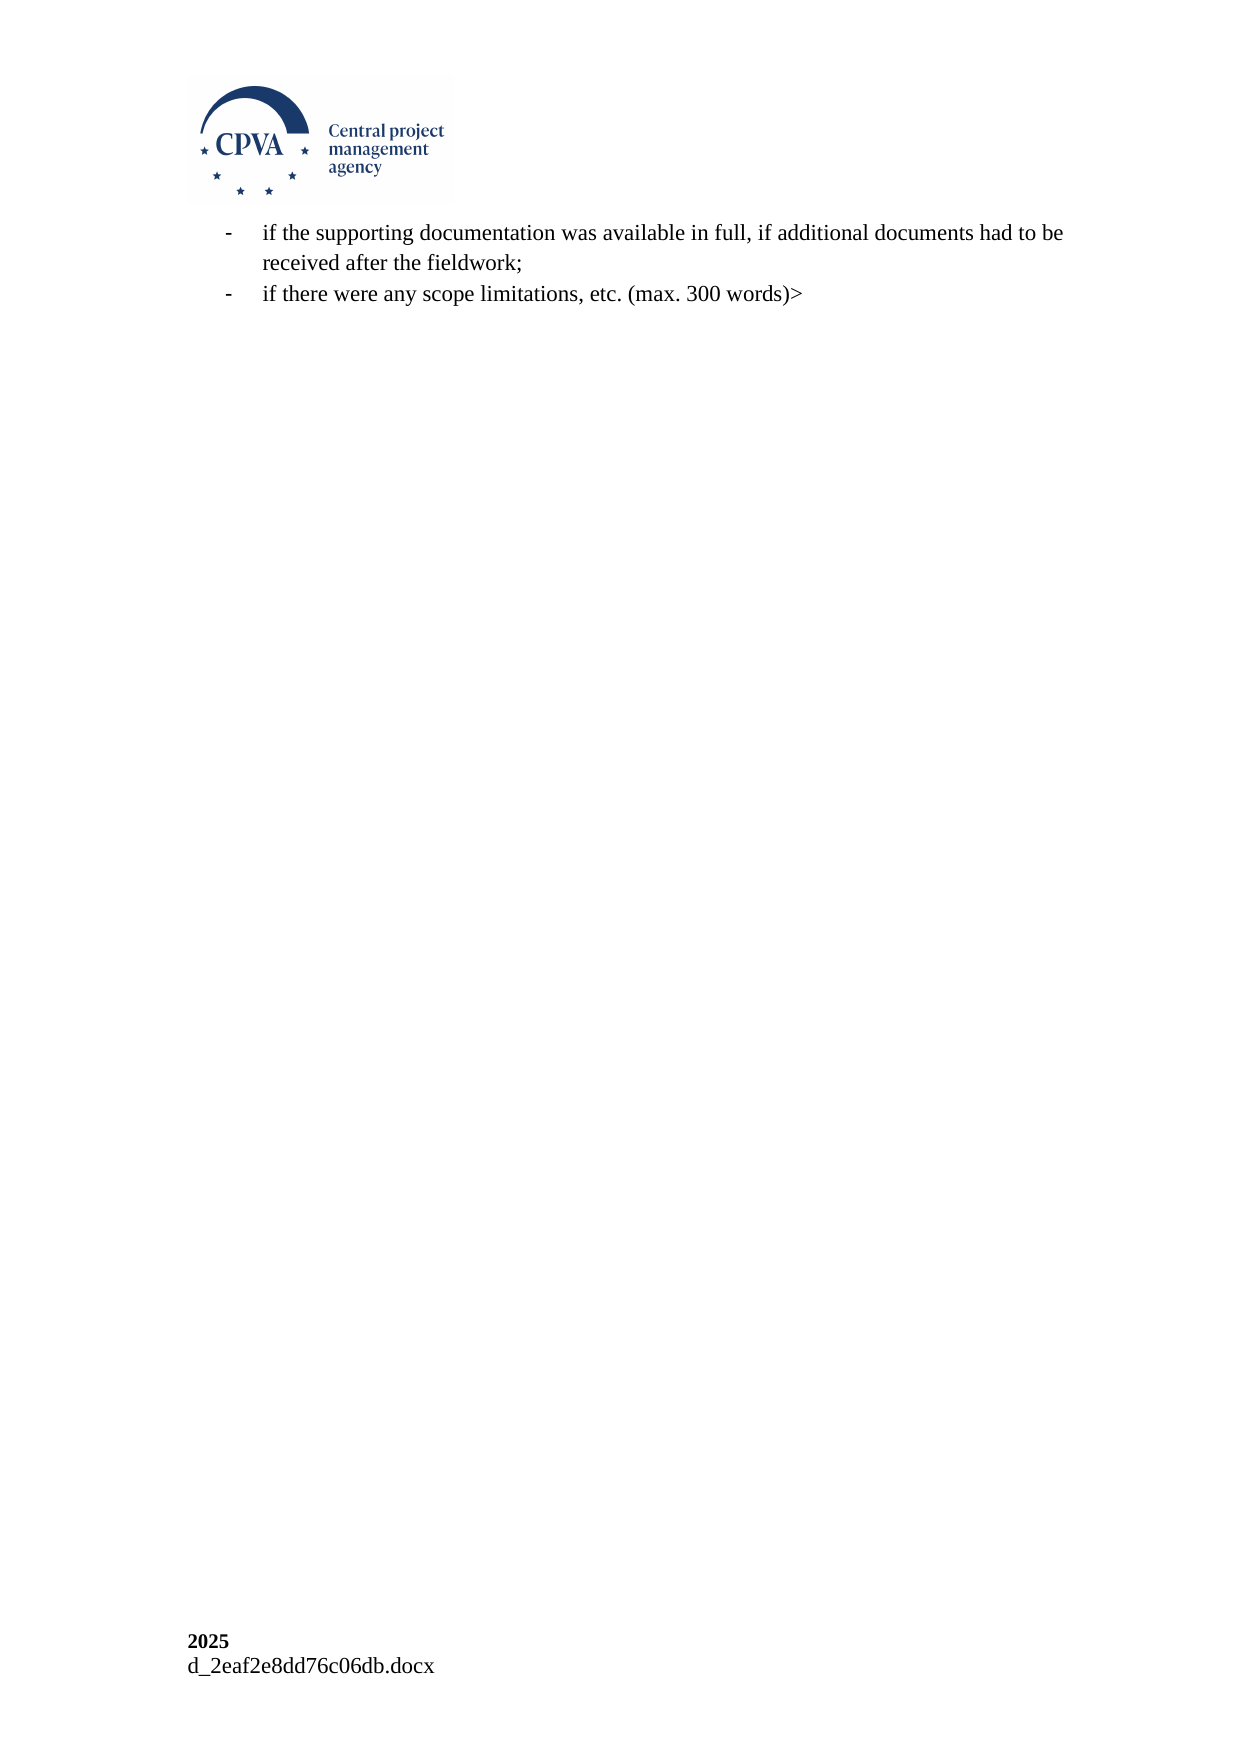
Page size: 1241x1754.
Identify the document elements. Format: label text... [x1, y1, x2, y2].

picture [187, 75, 455, 204]
list if there were any scope limitations, etc. (max. 300 words)> [225, 277, 1078, 309]
list if the supporting documentation was available in full, if additional documents had to be received after the fieldwork; [225, 216, 1078, 275]
